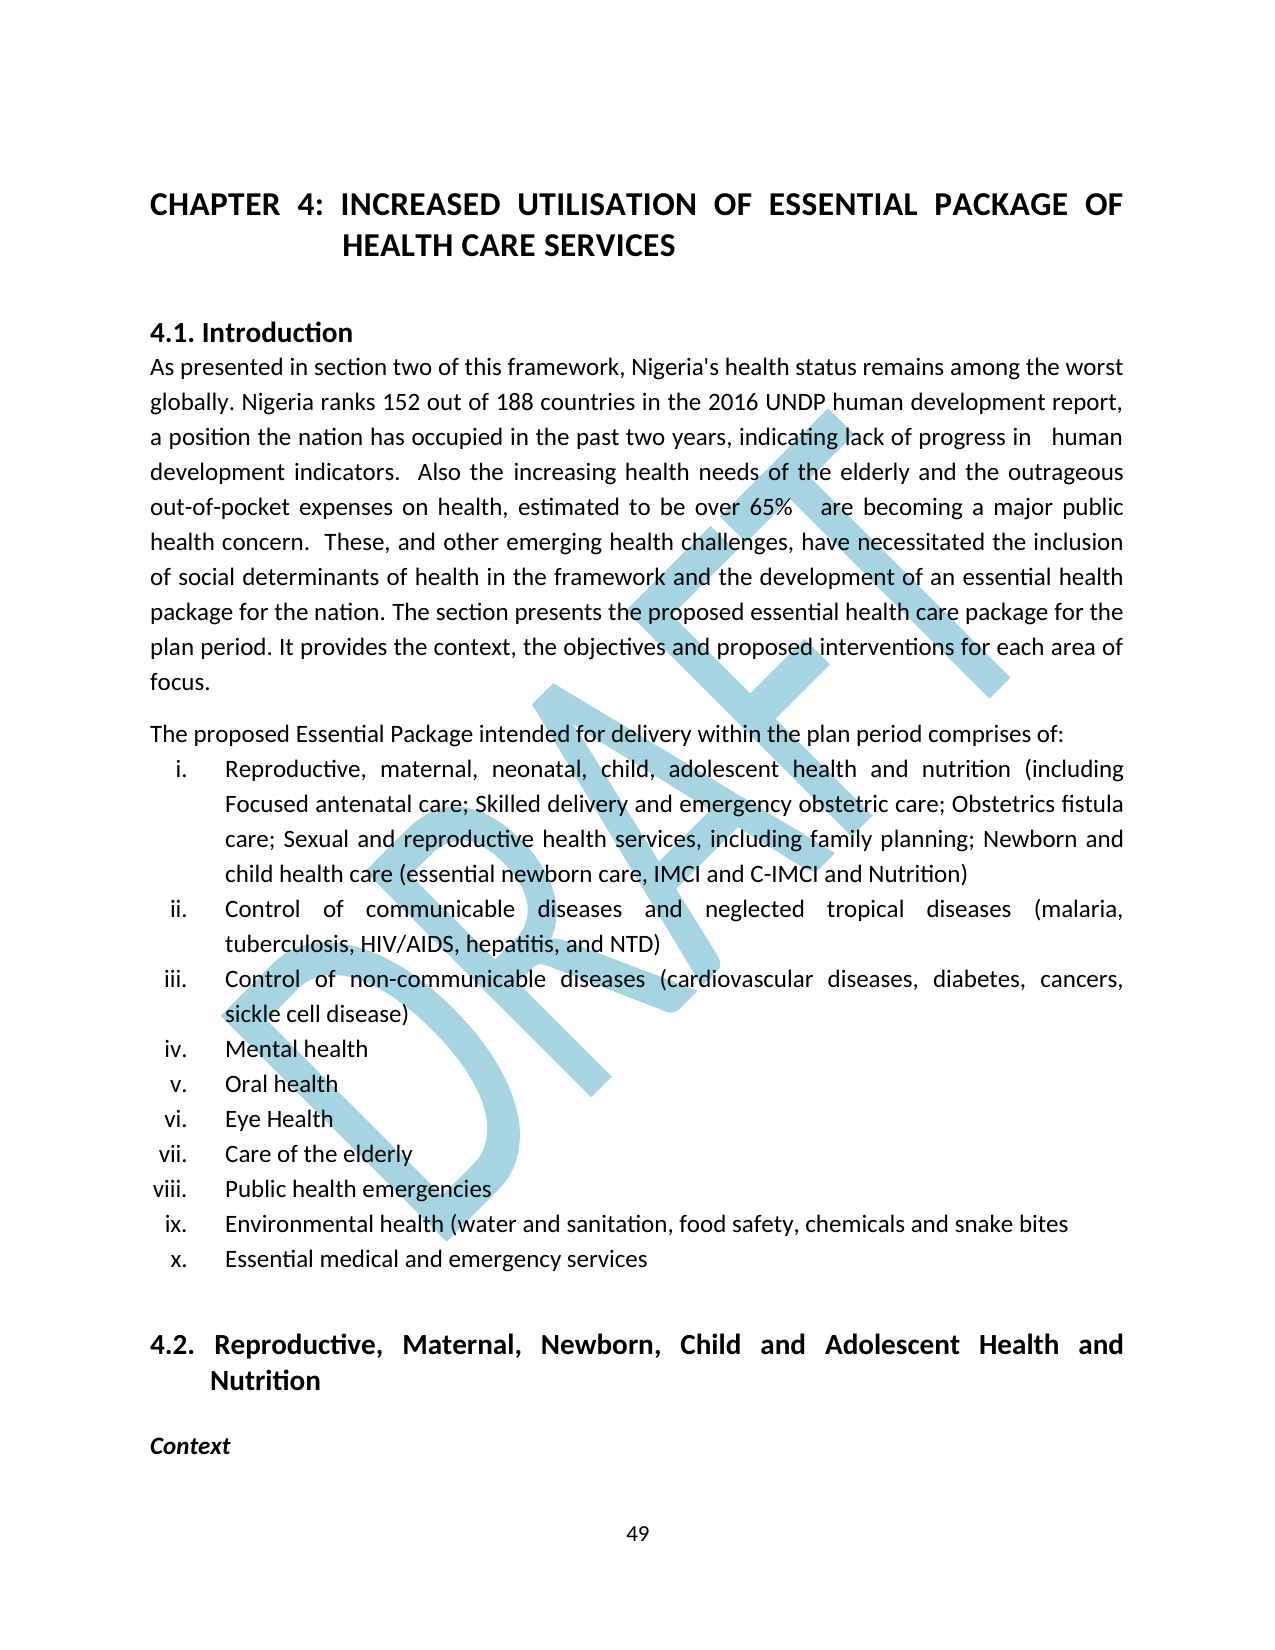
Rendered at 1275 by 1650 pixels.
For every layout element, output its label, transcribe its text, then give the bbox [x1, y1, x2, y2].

subtitle 4.2. Reproductive, Maternal, Newborn, Child and Adolescent Health and Nutrition [150, 1326, 1125, 1398]
list Care of the elderly [187, 1138, 1125, 1168]
list Oral health [187, 1068, 1125, 1098]
list Mental health [187, 1033, 1125, 1063]
text As presented in section two of this framework, Nigeria's health status remains among the worst globally. Nigeria ranks 152 out of 188 countries in the 2016 UNDP human development report, a position the nation has occupied in the past two years, indicating lack of progress in human development indicators. Also the increasing health needs of the elderly and the outrageous out-of-pocket expenses on health, estimated to be over 65% are becoming a major public health concern. These, and other emerging health challenges, have necessitated the inclusion of social determinants of health in the framework and the development of an essential health package for the nation. The section presents the proposed essential health care package for the plan period. It provides the context, the objectives and proposed interventions for each area of focus. [150, 351, 1125, 697]
list Essential medical and emergency services [187, 1243, 1125, 1273]
list Eye Health [187, 1103, 1125, 1133]
text Context [150, 1431, 1125, 1461]
text The proposed Essential Package intended for delivery within the plan period comprises of: [150, 718, 1125, 748]
list Public health emergencies [187, 1173, 1125, 1203]
list Control of non-communicable diseases (cardiovascular diseases, diabetes, cancers, sickle cell disease) [187, 963, 1125, 1028]
subtitle 4.1. Introduction [150, 314, 1125, 350]
list Environmental health (water and sanitation, food safety, chemicals and snake bites [187, 1208, 1125, 1238]
list Control of communicable diseases and neglected tropical diseases (malaria, tuberculosis, HIV/AIDS, hepatitis, and NTD) [187, 893, 1125, 958]
subtitle CHAPTER 4: INCREASED UTILISATION OF ESSENTIAL PACKAGE OF HEALTH CARE SERVICES [150, 183, 1125, 265]
list Reproductive, maternal, neonatal, child, adolescent health and nutrition (including Focused antenatal care; Skilled delivery and emergency obstetric care; Obstetrics fistula care; Sexual and reproductive health services, including family planning; Newborn and child health care (essential newborn care, IMCI and C-IMCI and Nutrition) [187, 753, 1125, 888]
